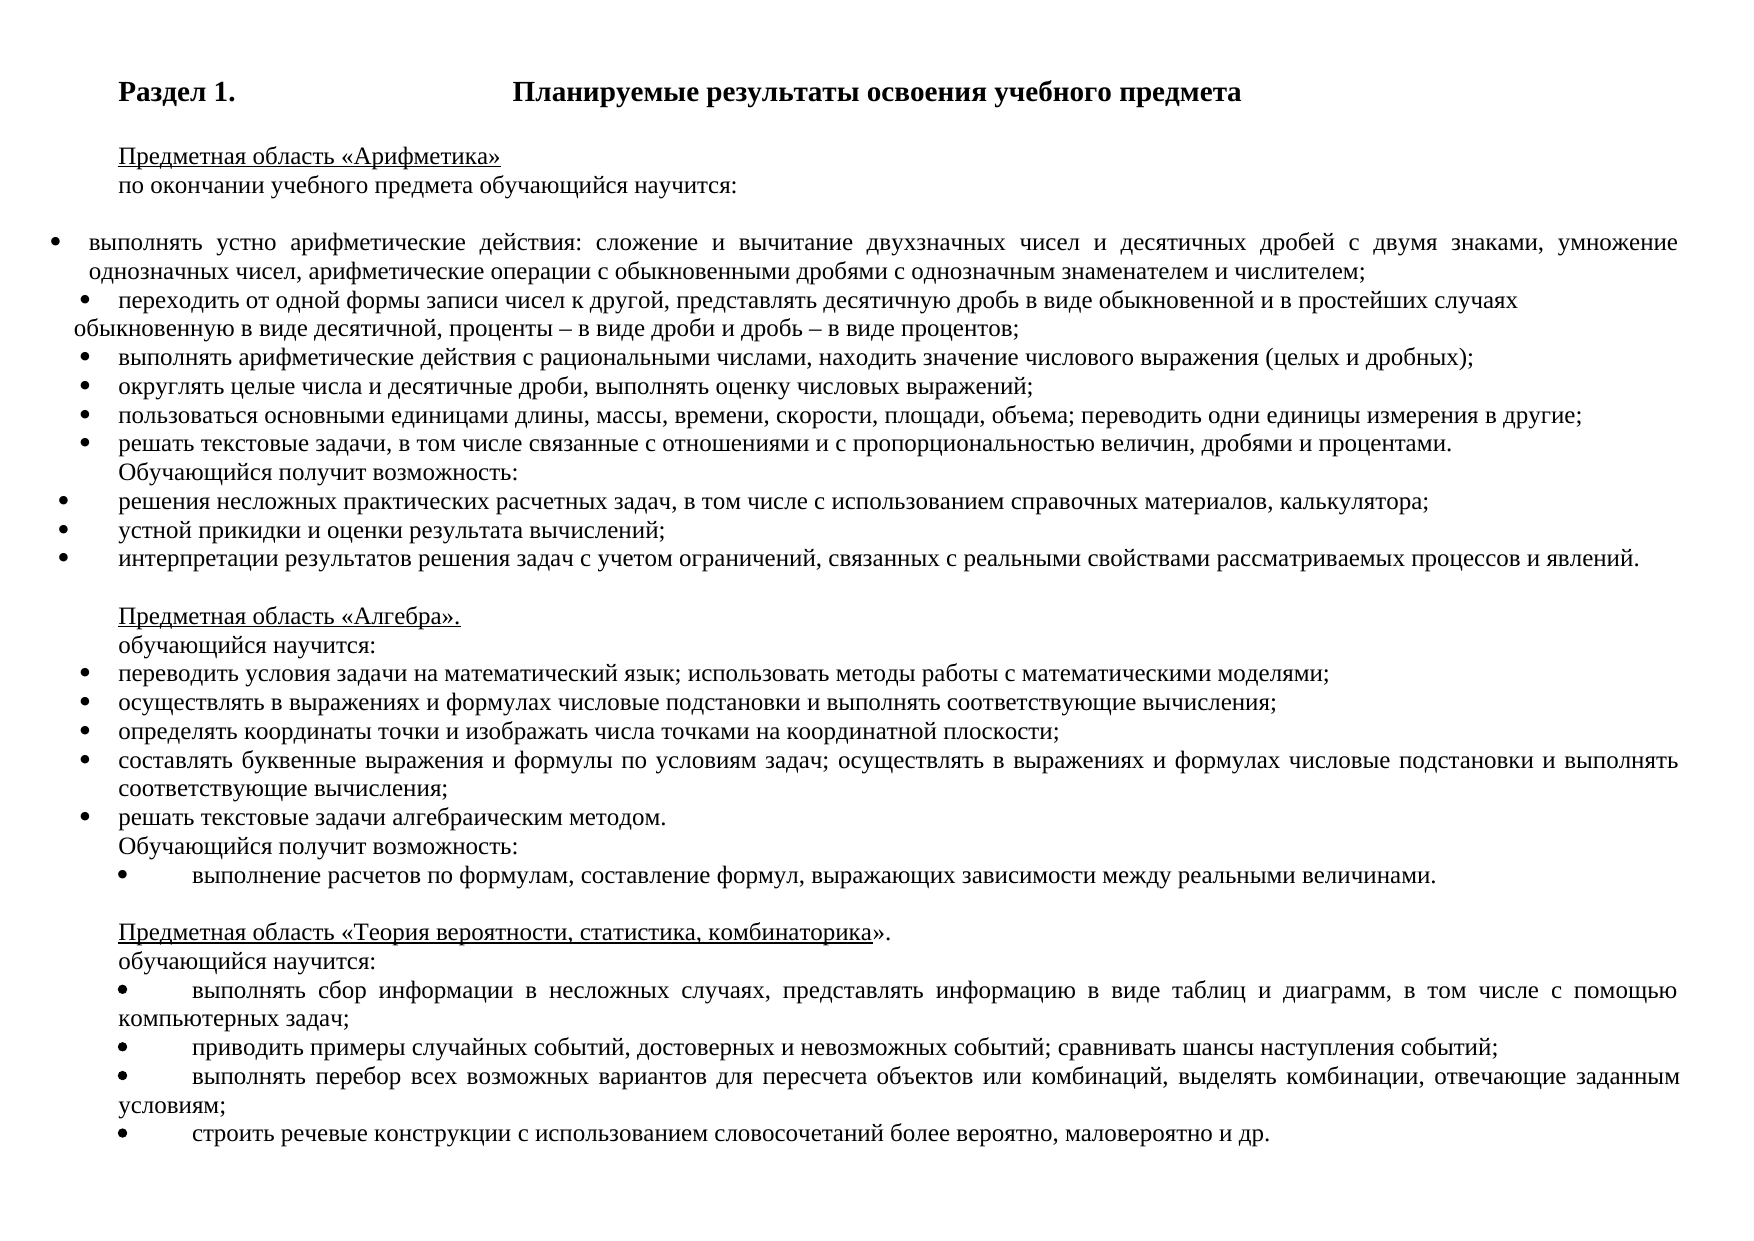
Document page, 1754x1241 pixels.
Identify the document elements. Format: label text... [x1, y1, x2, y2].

list решать текстовые задачи, в том числе связанные с отношениями и с пропорциональностью величин, дробями и процентами. [81, 428, 1680, 457]
list Предметная область «Алгебра». [118, 601, 1680, 630]
text по окончании учебного предмета обучающийся научится: [118, 170, 1680, 198]
text обучающийся научится: [118, 946, 1680, 975]
list приводить примеры случайных событий, достоверных и невозможных событий; сравнивать шансы наступления событий; [118, 1032, 1680, 1061]
list интерпретации результатов решения задач с учетом ограничений, связанных с реальными свойствами рассматриваемых процессов и явлений. [59, 543, 1680, 572]
list обучающийся научится: [118, 630, 1680, 658]
list переводить условия задачи на математический язык; использовать методы работы с математическими моделями; [81, 658, 1680, 687]
list Обучающийся получит возможность: [118, 457, 1680, 486]
text Предметная область «Теория вероятности, статистика, комбинаторика». [118, 917, 1680, 946]
list Обучающийся получит возможность: [118, 831, 1680, 860]
list строить речевые конструкции с использованием словосочетаний более вероятно, маловероятно и др. [118, 1118, 1680, 1147]
text Предметная область «Арифметика» [118, 141, 1680, 170]
list выполнение расчетов по формулам, составление формул, выражающих зависимости между реальными величинами. [118, 860, 1680, 888]
list решать текстовые задачи алгебраическим методом. [81, 802, 1680, 831]
list осуществлять в выражениях и формулах числовые подстановки и выполнять соответствующие вычисления; [81, 687, 1680, 716]
list выполнять сбор информации в несложных случаях, представлять информацию в виде таблиц и диаграмм, в том числе с помощью компьютерных задач; [118, 975, 1680, 1032]
list пользоваться основными единицами длины, массы, времени, скорости, площади, объема; переводить одни единицы измерения в другие; [81, 400, 1680, 428]
list Раздел 1. Планируемые результаты освоения учебного предмета [118, 74, 1680, 107]
list решения несложных практических расчетных задач, в том числе с использованием справочных материалов, калькулятора; [59, 486, 1680, 515]
list составлять буквенные выражения и формулы по условиям задач; осуществлять в выражениях и формулах числовые подстановки и выполнять соответствующие вычисления; [81, 745, 1680, 802]
list определять координаты точки и изображать числа точками на координатной плоскости; [81, 716, 1680, 745]
list выполнять устно арифметические действия: сложение и вычитание двухзначных чисел и десятичных дробей с двумя знаками, умножение однозначных чисел, арифметические операции с обыкновенными дробями с однозначным знаменателем и числителем; [51, 227, 1680, 285]
list переходить от одной формы записи чисел к другой, представлять десятичную дробь в виде обыкновенной и в простейших случаях обыкновенную в виде десятичной, проценты – в виде дроби и дробь – в виде процентов; [74, 285, 1680, 342]
list выполнять арифметические действия с рациональными числами, находить значение числового выражения (целых и дробных); [81, 342, 1680, 371]
list округлять целые числа и десятичные дроби, выполнять оценку числовых выражений; [81, 371, 1680, 400]
list выполнять перебор всех возможных вариантов для пересчета объектов или комбинаций, выделять комбинации, отвечающие заданным условиям; [118, 1061, 1680, 1118]
list устной прикидки и оценки результата вычислений; [59, 515, 1680, 543]
